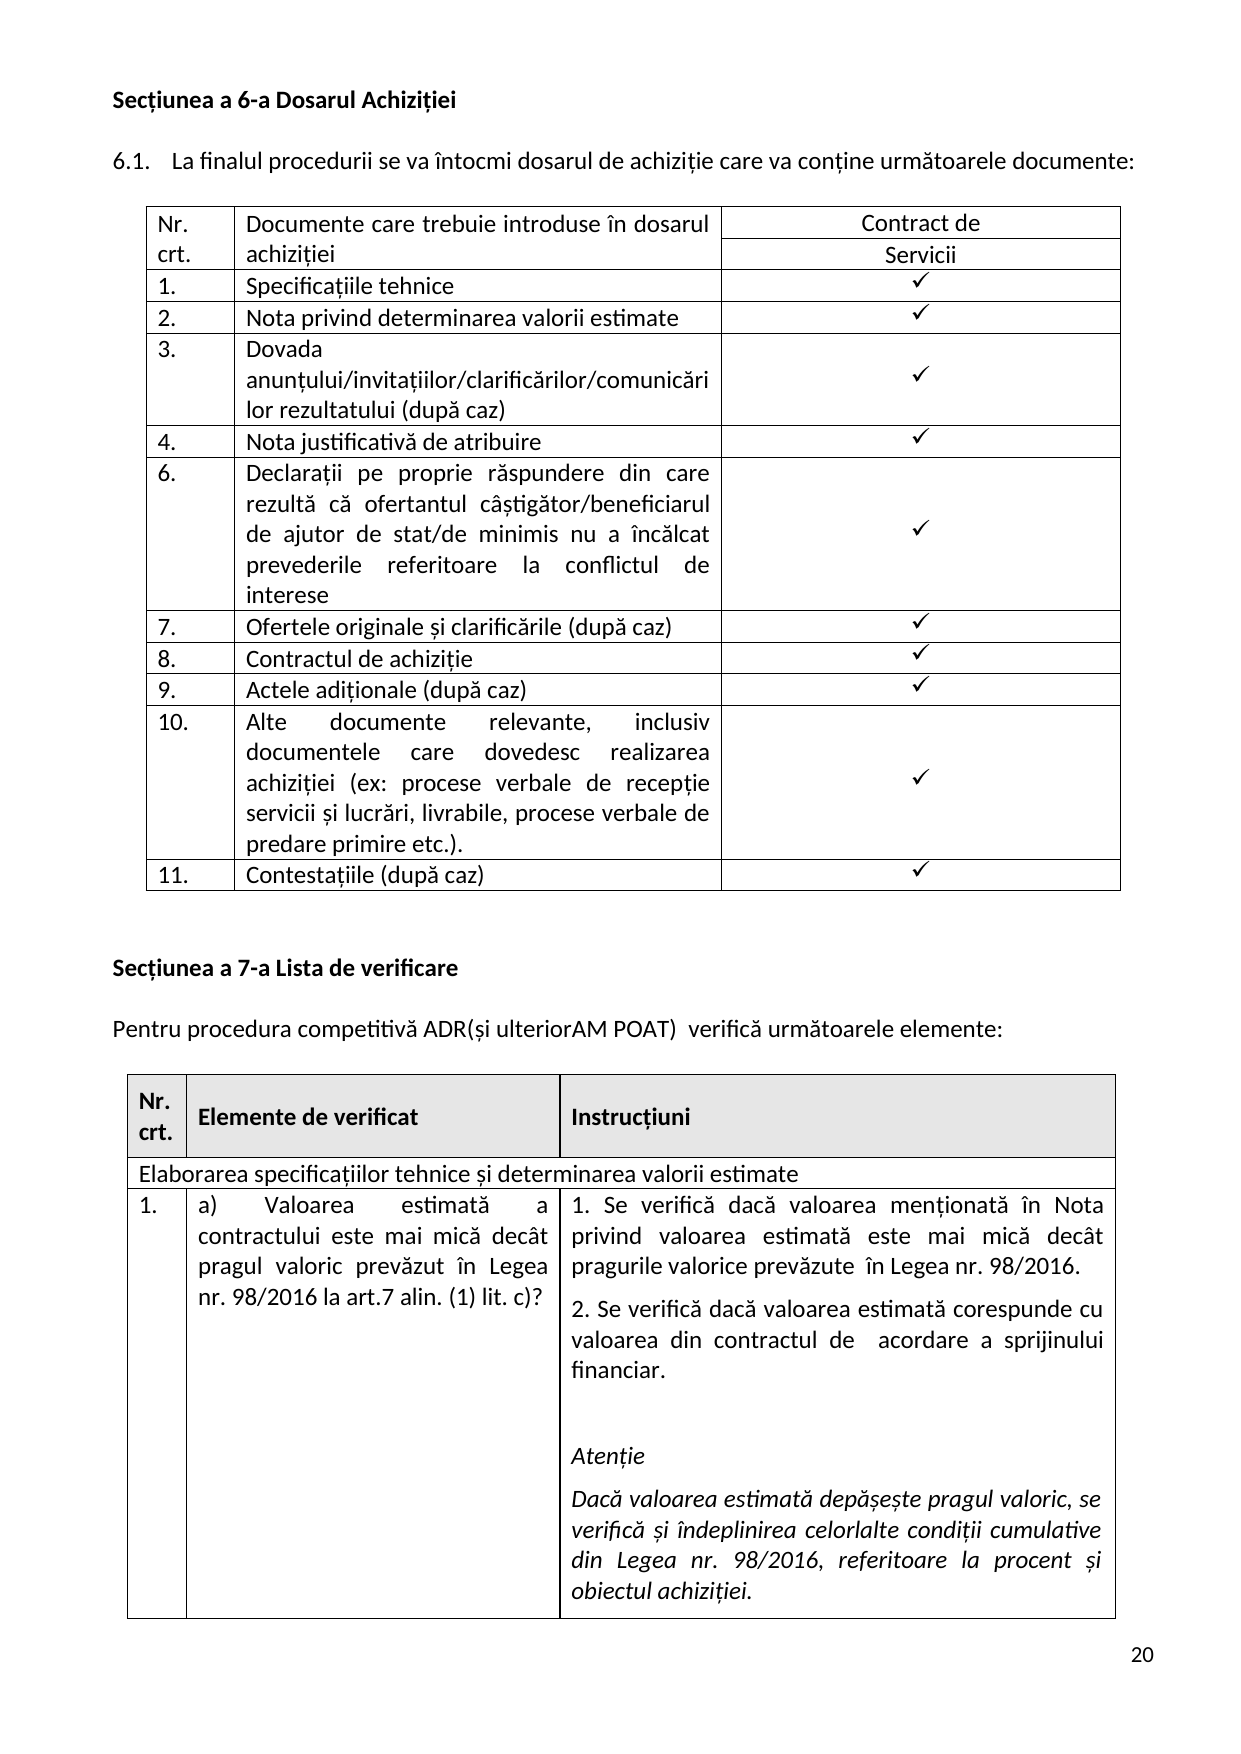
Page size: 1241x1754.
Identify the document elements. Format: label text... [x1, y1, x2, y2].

table_cell [722, 458, 1120, 610]
table_header Instrucțiuni [561, 1075, 1115, 1157]
table_cell 8. [147, 643, 234, 673]
table_cell [722, 674, 1120, 705]
table_cell Servicii [722, 239, 1120, 269]
table_cell [722, 334, 1120, 425]
table_header Elemente de verificat [187, 1075, 559, 1157]
table_header Documente care trebuie introduse în dosarul achiziției [235, 207, 721, 269]
table_cell Ofertele originale și clarificările (după caz) [235, 611, 721, 642]
table_cell 10. [147, 706, 234, 858]
table_cell 1. [147, 270, 234, 301]
table_header Nr. crt. [128, 1075, 186, 1157]
table_cell 6. [147, 458, 234, 610]
text Secțiunea a 6-a Dosarul Achiziției [112, 84, 1154, 114]
text Pentru procedura competitivă ADR(și ulteriorAM POAT) verifică următoarele elemente: [112, 1013, 1154, 1044]
table_cell Nota justificativă de atribuire [235, 426, 721, 457]
list La finalul procedurii se va întocmi dosarul de achiziție care va conține următoarele documente: [112, 145, 1154, 176]
table_cell [722, 860, 1120, 890]
table_cell 2. [147, 302, 234, 332]
table_cell [722, 270, 1120, 301]
table_cell Elaborarea specificațiilor tehnice și determinarea valorii estimate [128, 1158, 1115, 1188]
table_cell [722, 611, 1120, 642]
table_cell Actele adiționale (după caz) [235, 674, 721, 705]
table_cell [722, 706, 1120, 858]
table_cell 3. [147, 334, 234, 425]
table_cell Specificațiile tehnice [235, 270, 721, 301]
table_cell Declarații pe proprie răspundere din care rezultă că ofertantul câștigător/beneficiarul de ajutor de stat/de minimis nu a încălcat prevederile referitoare la conflictul de interese [235, 458, 721, 610]
table_cell [722, 302, 1120, 332]
table_cell 1. [128, 1189, 186, 1618]
table_cell a) Valoarea estimată a contractului este mai mică decât pragul valoric prevăzut în Legea nr. 98/2016 la art.7 alin. (1) lit. c)? [187, 1189, 559, 1618]
table_cell 7. [147, 611, 234, 642]
table_cell 11. [147, 860, 234, 890]
text Secțiunea a 7-a Lista de verificare [112, 952, 1154, 983]
table_cell Dovada anunțului/invitațiilor/clarificărilor/comunicărilor rezultatului (după caz) [235, 334, 721, 425]
table_cell Alte documente relevante, inclusiv documentele care dovedesc realizarea achiziției (ex: procese verbale de recepție servicii și lucrări, livrabile, procese verbale de predare primire etc.). [235, 706, 721, 858]
table_cell Nota privind determinarea valorii estimate [235, 302, 721, 332]
table_cell [722, 643, 1120, 673]
table_cell [722, 426, 1120, 457]
table_cell Contractul de achiziție [235, 643, 721, 673]
table_cell 1. Se verifică dacă valoarea menționată în Nota privind valoarea estimată este mai mică decât pragurile valorice prevăzute în Legea nr. 98/2016. 2. Se verifică dacă valoarea estimată corespunde cu valoarea din contractul de acordare a sprijinului financiar. Atenție Dacă valoarea estimată depășește pragul valoric, se verifică și îndeplinirea celorlalte condiții cumulative din Legea nr. 98/2016, referitoare la procent și obiectul achiziției. [561, 1189, 1115, 1618]
table_cell 4. [147, 426, 234, 457]
table_cell Contestațiile (după caz) [235, 860, 721, 890]
table_header Nr. crt. [147, 207, 234, 269]
table_cell 9. [147, 674, 234, 705]
table_header Contract de [722, 207, 1120, 238]
